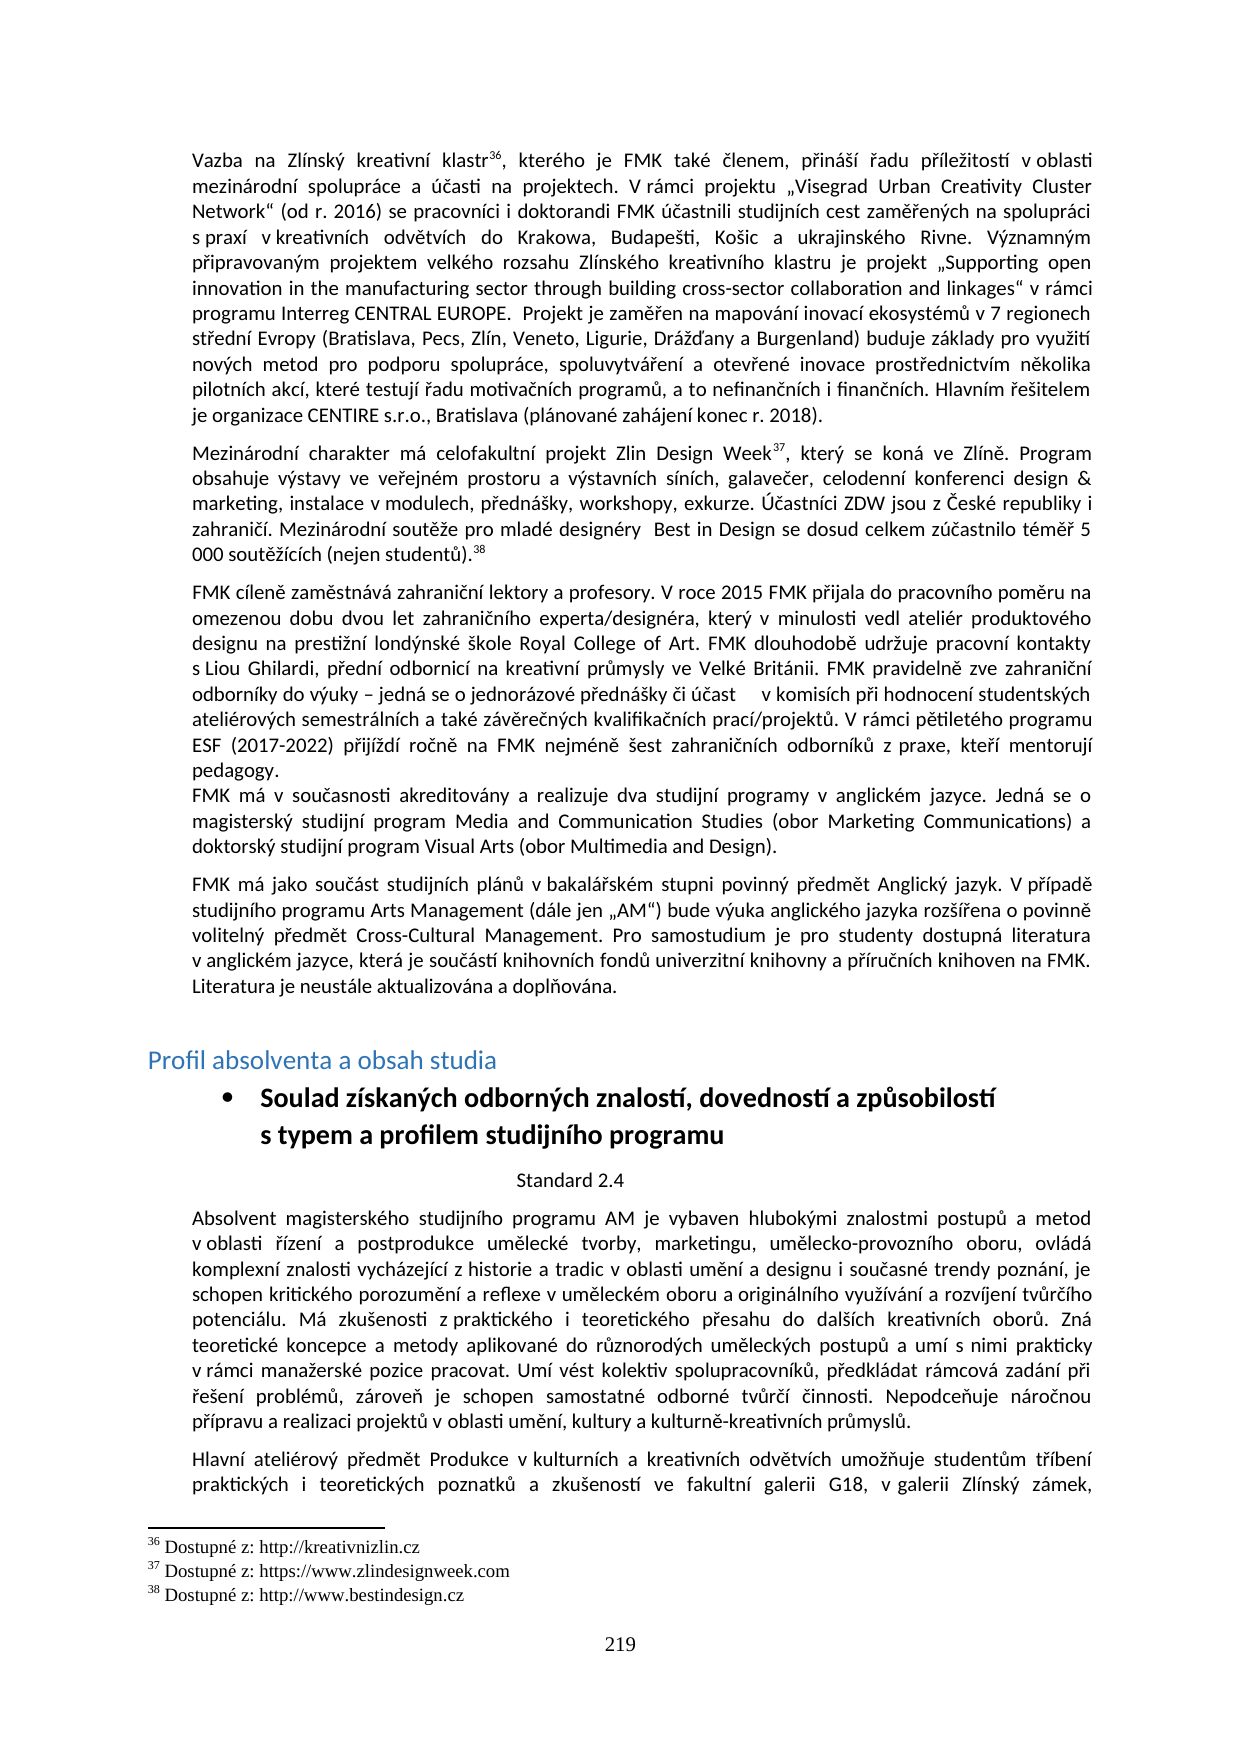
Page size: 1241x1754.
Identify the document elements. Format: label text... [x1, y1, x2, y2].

subtitle Soulad získaných odborných znalostí, dovedností a způsobilostí s typem a profilem studijního programu [223, 1080, 1093, 1152]
text Mezinárodní charakter má celofakultní projekt Zlin Design Week, který se koná ve Zlíně. Program obsahuje výstavy ve veřejném prostoru a výstavních síních, galavečer, celodenní konferenci design & marketing, instalace v modulech, přednášky, workshopy, exkurze. Účastníci ZDW jsou z České republiky i zahraničí. Mezinárodní soutěže pro mladé designéry Best in Design se dosud celkem zúčastnilo téměř 5 000 soutěžících (nejen studentů). [192, 440, 1093, 567]
text FMK cíleně zaměstnává zahraniční lektory a profesory. V roce 2015 FMK přijala do pracovního poměru na omezenou dobu dvou let zahraničního experta/designéra, který v minulosti vedl ateliér produktového designu na prestižní londýnské škole Royal College of Art. FMK dlouhodobě udržuje pracovní kontakty s Liou Ghilardi, přední odbornicí na kreativní průmysly ve Velké Británii. FMK pravidelně zve zahraniční odborníky do výuky – jedná se o jednorázové přednášky či účast v komisích při hodnocení studentských ateliérových semestrálních a také závěrečných kvalifikačních prací/projektů. V rámci pětiletého programu ESF (2017-2022) přijíždí ročně na FMK nejméně šest zahraničních odborníků z praxe, kteří mentorují pedagogy. [192, 579, 1093, 783]
list Vazba na Zlínský kreativní klastr, kterého je FMK také členem, přináší řadu příležitostí v oblasti mezinárodní spolupráce a účasti na projektech. V rámci projektu „Visegrad Urban Creativity Cluster Network“ (od r. 2016) se pracovníci i doktorandi FMK účastnili studijních cest zaměřených na spolupráci s praxí v kreativních odvětvích do Krakowa, Budapešti, Košic a ukrajinského Rivne. Významným připravovaným projektem velkého rozsahu Zlínského kreativního klastru je projekt „Supporting open innovation in the manufacturing sector through building cross-sector collaboration and linkages“ v rámci programu Interreg CENTRAL EUROPE. Projekt je zaměřen na mapování inovací ekosystémů v 7 regionech střední Evropy (Bratislava, Pecs, Zlín, Veneto, Ligurie, Drážďany a Burgenland) buduje základy pro využití nových metod pro podporu spolupráce, spoluvytváření a otevřené inovace prostřednictvím několika pilotních akcí, které testují řadu motivačních programů, a to nefinančních i finančních. Hlavním řešitelem je organizace CENTIRE s.r.o., Bratislava (plánované zahájení konec r. 2018). [192, 148, 1093, 427]
text FMK má jako součást studijních plánů v bakalářském stupni povinný předmět Anglický jazyk. V případě studijního programu Arts Management (dále jen „AM“) bude výuka anglického jazyka rozšířena o povinně volitelný předmět Cross-Cultural Management. Pro samostudium je pro studenty dostupná literatura v anglickém jazyce, která je součástí knihovních fondů univerzitní knihovny a příručních knihoven na FMK. Literatura je neustále aktualizována a doplňována. [192, 871, 1093, 998]
subtitle Profil absolventa a obsah studia [148, 1043, 1093, 1076]
text Standard 2.4 [148, 1167, 1093, 1192]
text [148, 1446, 1093, 1497]
text FMK má v současnosti akreditovány a realizuje dva studijní programy v anglickém jazyce. Jedná se o magisterský studijní program Media and Communication Studies (obor Marketing Communications) a doktorský studijní program Visual Arts (obor Multimedia and Design). [192, 783, 1093, 859]
text Absolvent magisterského studijního programu AM je vybaven hlubokými znalostmi postupů a metod v oblasti řízení a postprodukce umělecké tvorby, marketingu, umělecko-provozního oboru, ovládá komplexní znalosti vycházející z historie a tradic v oblasti umění a designu i současné trendy poznání, je schopen kritického porozumění a reflexe v uměleckém oboru a originálního využívání a rozvíjení tvůrčího potenciálu. Má zkušenosti z praktického i teoretického přesahu do dalších kreativních oborů. Zná teoretické koncepce a metody aplikované do různorodých uměleckých postupů a umí s nimi prakticky v rámci manažerské pozice pracovat. Umí vést kolektiv spolupracovníků, předkládat rámcová zadání při řešení problémů, zároveň je schopen samostatné odborné tvůrčí činnosti. Nepodceňuje náročnou přípravu a realizaci projektů v oblasti umění, kultury a kulturně-kreativních průmyslů. [192, 1205, 1093, 1434]
